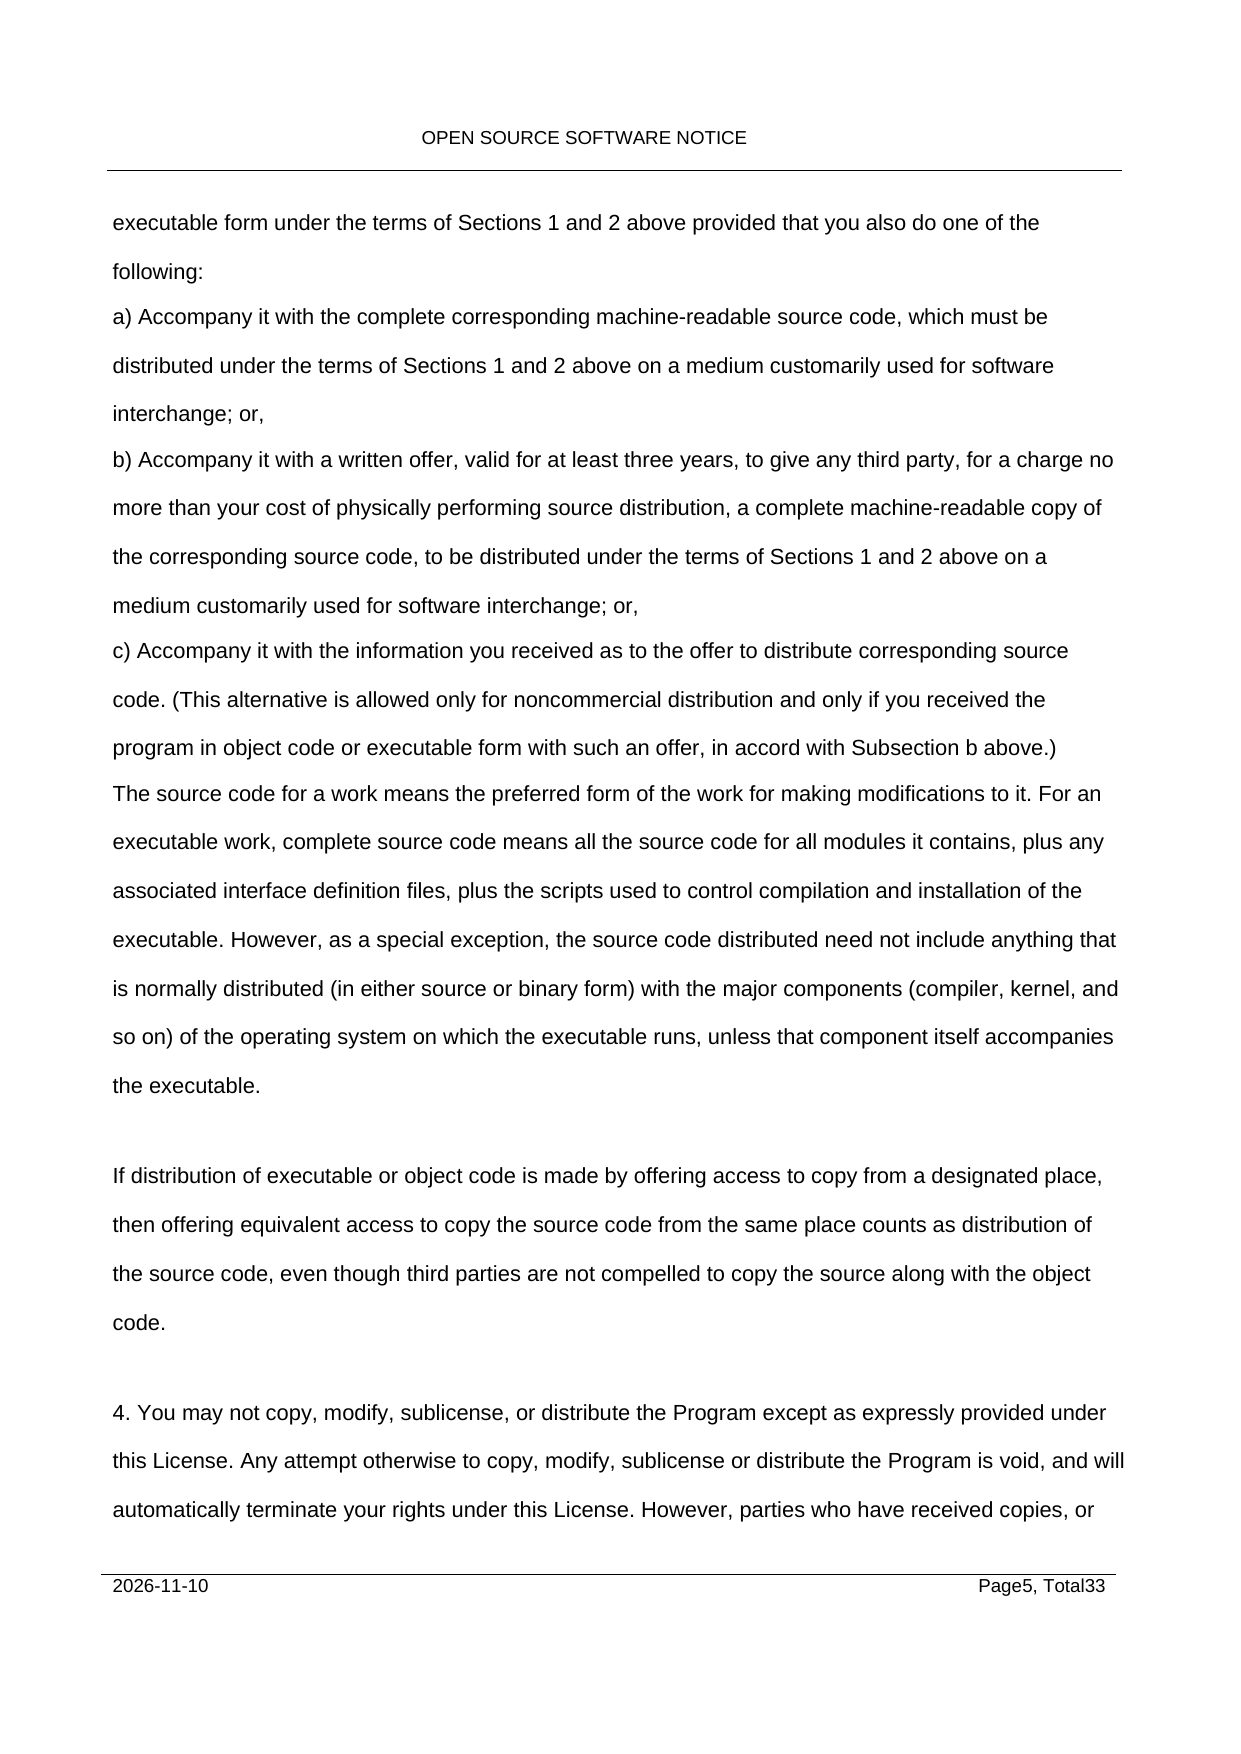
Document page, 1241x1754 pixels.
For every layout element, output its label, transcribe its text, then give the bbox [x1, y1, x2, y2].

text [112, 206, 1128, 288]
text a) Accompany it with the complete corresponding machine-readable source code, which must be distributed under the terms of Sections 1 and 2 above on a medium customarily used for software interchange; or, [112, 300, 1128, 430]
text b) Accompany it with a written offer, valid for at least three years, to give any third party, for a charge no more than your cost of physically performing source distribution, a complete machine-readable copy of the corresponding source code, to be distributed under the terms of Sections 1 and 2 above on a medium customarily used for software interchange; or, [112, 443, 1128, 622]
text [112, 1396, 1128, 1526]
text c) Accompany it with the information you received as to the offer to distribute corresponding source code. (This alternative is allowed only for noncommercial distribution and only if you received the program in object code or executable form with such an offer, in accord with Subsection b above.) [112, 634, 1128, 764]
text The source code for a work means the preferred form of the work for making modifications to it. For an executable work, complete source code means all the source code for all modules it contains, plus any associated interface definition files, plus the scripts used to control compilation and installation of the executable. However, as a special exception, the source code distributed need not include anything that is normally distributed (in either source or binary form) with the major components (compiler, kernel, and so on) of the operating system on which the executable runs, unless that component itself accompanies the executable. [112, 777, 1128, 1102]
text If distribution of executable or object code is made by offering access to copy from a designated place, then offering equivalent access to copy the source code from the same place counts as distribution of the source code, even though third parties are not compelled to copy the source along with the object code. [112, 1159, 1128, 1338]
